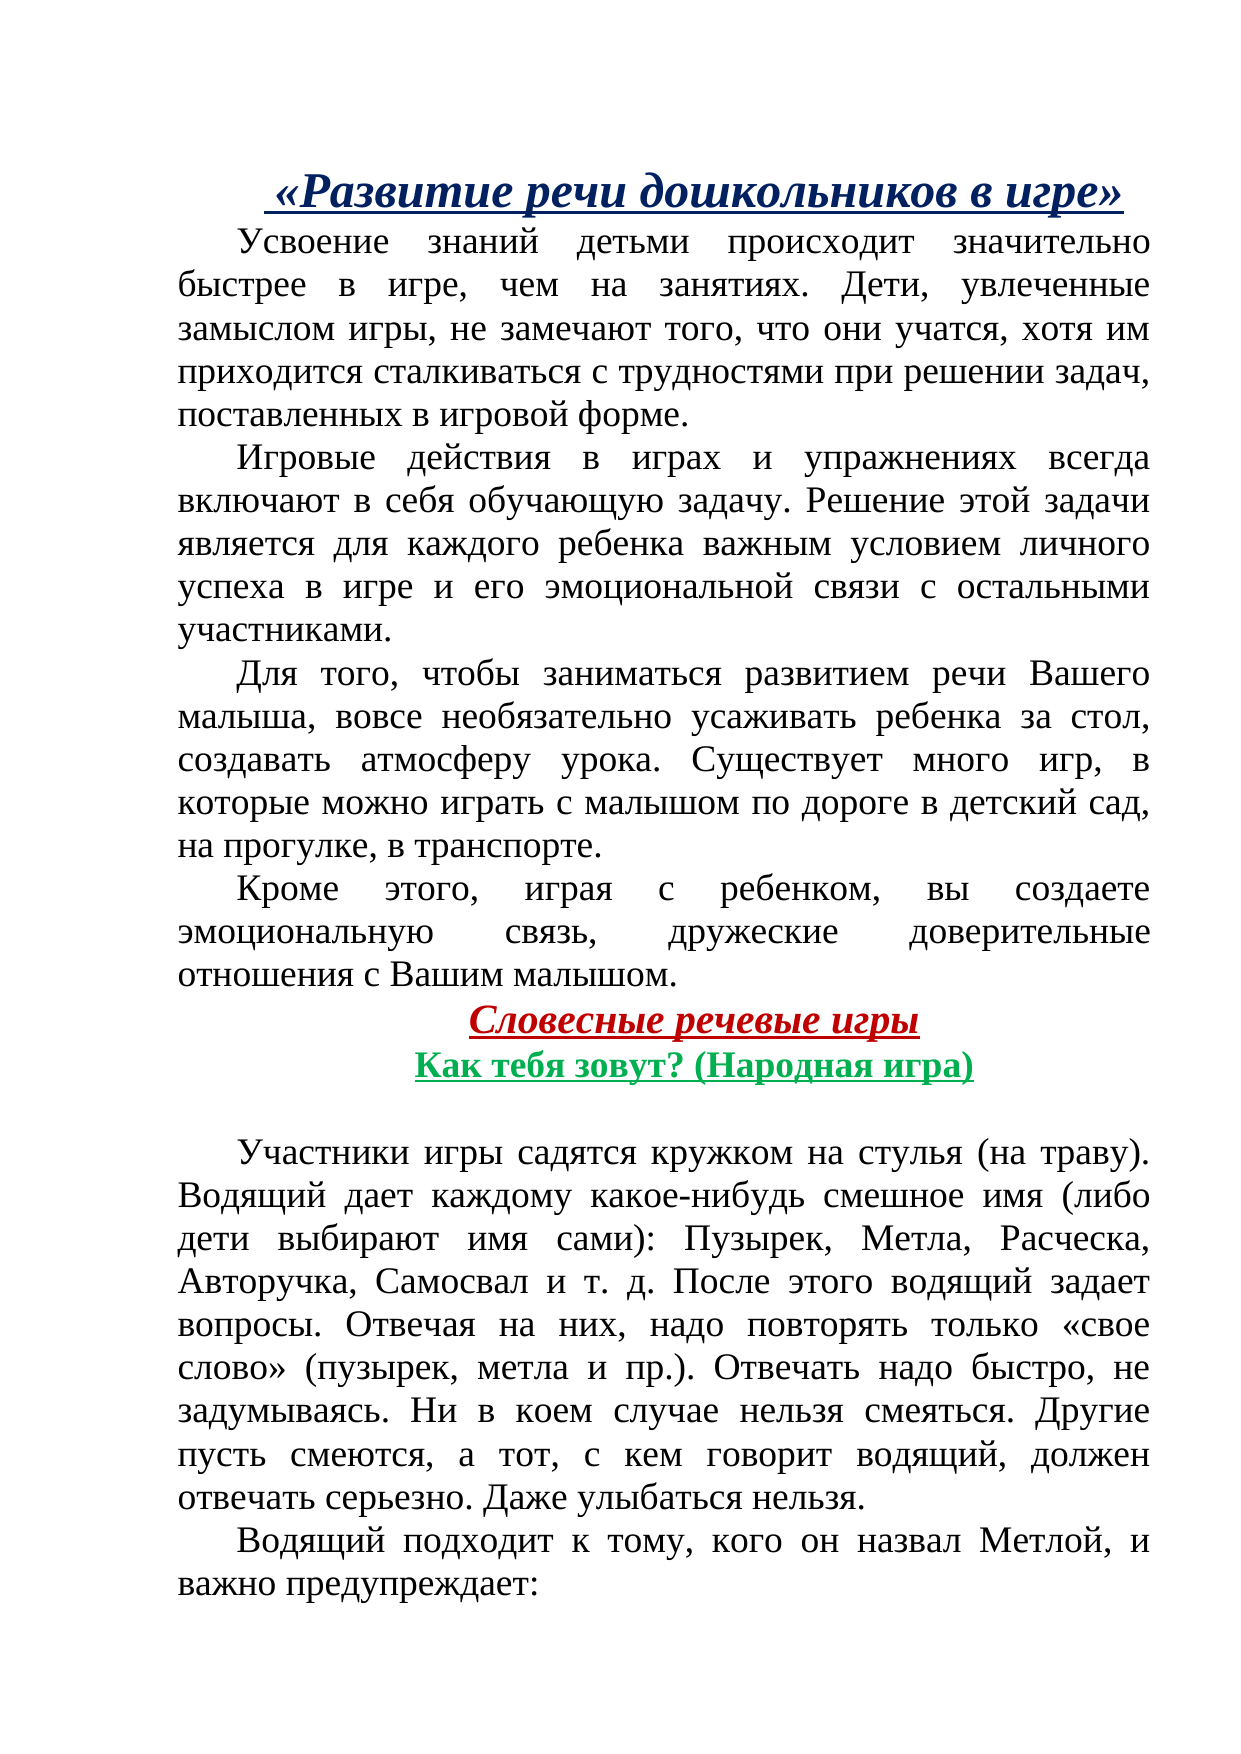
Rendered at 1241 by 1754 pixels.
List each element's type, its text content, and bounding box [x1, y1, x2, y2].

text Игровые действия в играх и упражнениях всегда включают в себя обучающую задачу. Решение этой задачи является для каждого ребенка важным условием личного успеха в игре и его эмоциональной связи с остальными участниками. [177, 434, 1152, 650]
text Усвоение знаний детьми происходит значительно быстрее в игре, чем на занятиях. Дети, увлеченные замыслом игры, не замечают того, что они учатся, хотя им приходится сталкиваться с трудностями при решении задач, поставленных в игровой форме. [177, 219, 1152, 434]
text Словесные речевые игры [177, 995, 1152, 1043]
text Как тебя зовут? (Народная игра) [177, 1043, 1152, 1086]
text Кроме этого, играя с ребенком, вы создаете эмоциональную связь, дружеские доверительные отношения с Вашим малышом. [177, 866, 1152, 995]
text Для того, чтобы заниматься развитием речи Вашего малыша, вовсе необязательно усаживать ребенка за стол, создавать атмосферу урока. Существует много игр, в которые можно играть с малышом по дороге в детский сад, на прогулке, в транспорте. [177, 650, 1152, 866]
text Водящий подходит к тому, кого он назвал Метлой, и важно предупреждает: [177, 1517, 1152, 1603]
text Участники игры садятся кружком на стулья (на траву). Водящий дает каждому какое-нибудь смешное имя (либо дети выбирают имя сами): Пузырек, Метла, Расческа, Авторучка, Самосвал и т. д. После этого водящий задает вопросы. Отвечая на них, надо повторять только «свое слово» (пузырек, метла и пр.). Отвечать надо быстро, не задумываясь. Ни в коем случае нельзя смеяться. Другие пусть смеются, а тот, с кем говорит водящий, должен отвечать серьезно. Даже улыбаться нельзя. [177, 1129, 1152, 1517]
text «Развитие речи дошкольников в игре» [177, 161, 1152, 219]
